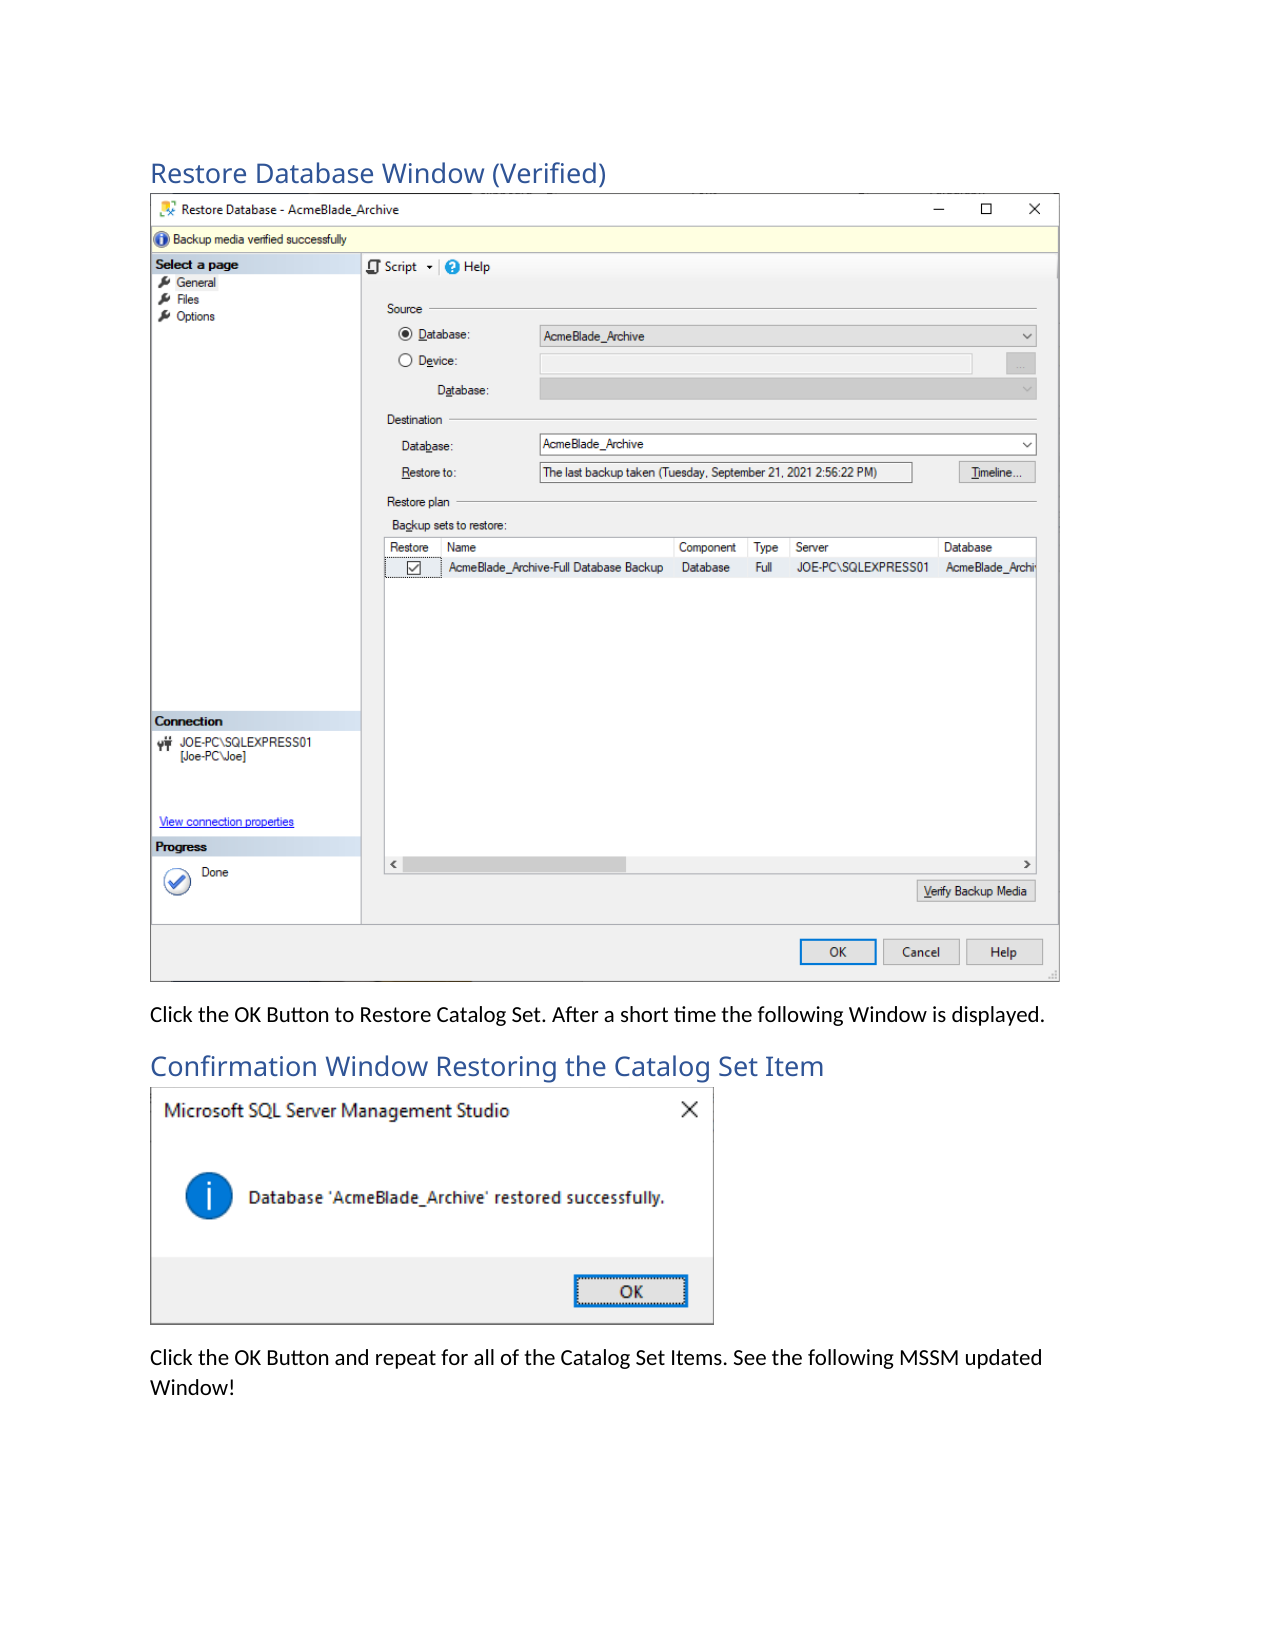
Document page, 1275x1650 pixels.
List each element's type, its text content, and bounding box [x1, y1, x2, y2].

picture [150, 193, 1060, 982]
text Click the OK Button and repeat for all of the Catalog Set Items. See the following MSSM updated Window! [150, 1343, 1125, 1402]
text Click the OK Button to Restore Catalog Set. After a short time the following Window is displayed. [150, 1000, 1125, 1028]
subtitle Confirmation Window Restoring the Catalog Set Item [150, 1047, 1125, 1084]
picture [150, 1087, 714, 1325]
subtitle Restore Database Window (Verified) [150, 154, 1125, 191]
